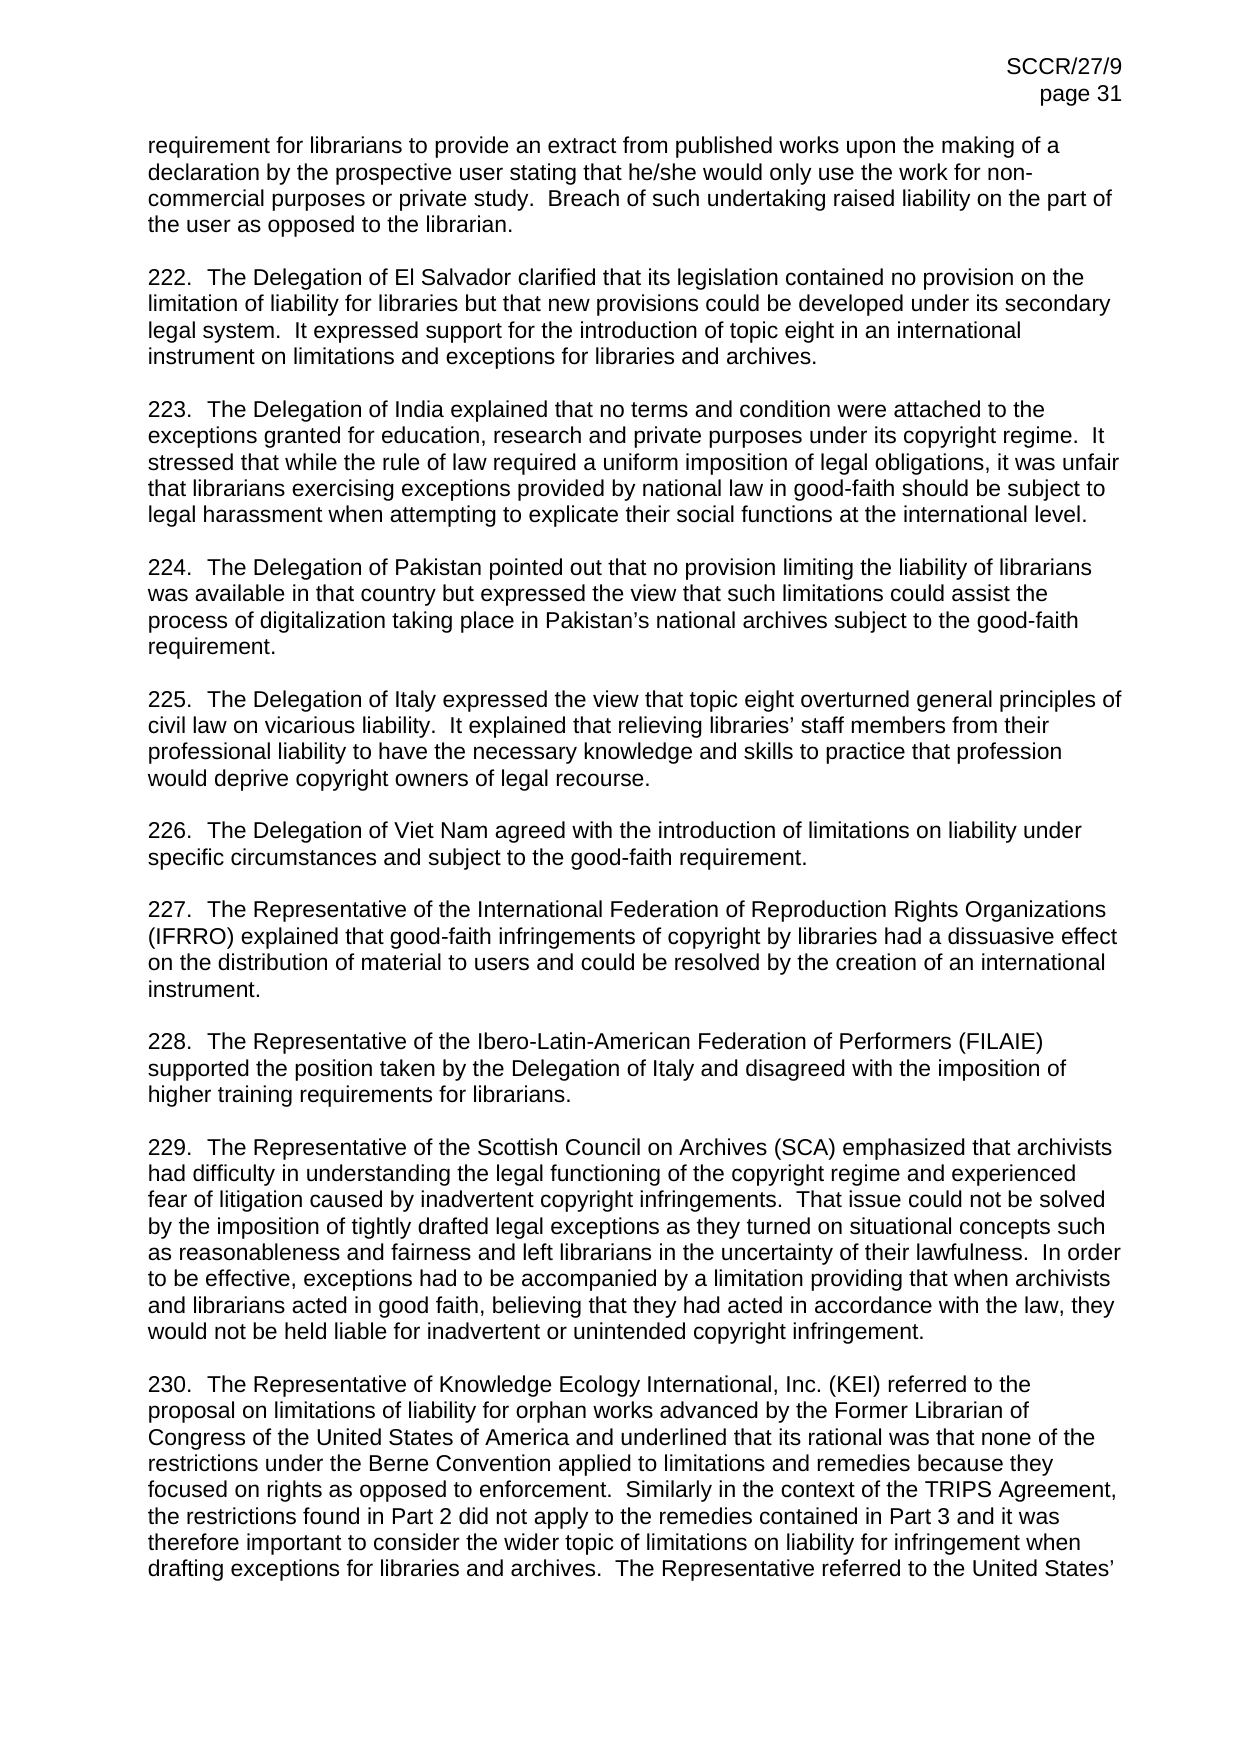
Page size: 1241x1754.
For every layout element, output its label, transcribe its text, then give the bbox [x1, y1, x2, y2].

list The Delegation of El Salvador clarified that its legislation contained no provision on the limitation of liability for libraries but that new provisions could be developed under its secondary legal system. It expressed support for the introduction of topic eight in an international instrument on limitations and exceptions for libraries and archives. [148, 264, 1122, 369]
list The Representative of the International Federation of Reproduction Rights Organizations (IFRRO) explained that good-faith infringements of copyright by libraries had a dissuasive effect on the distribution of material to users and could be resolved by the creation of an international instrument. [148, 896, 1122, 1002]
list The Delegation of Pakistan pointed out that no provision limiting the liability of librarians was available in that country but expressed the view that such limitations could assist the process of digitalization taking place in Pakistan’s national archives subject to the good-faith requirement. [148, 554, 1122, 659]
list The Representative of the Scottish Council on Archives (SCA) emphasized that archivists had difficulty in understanding the legal functioning of the copyright regime and experienced fear of litigation caused by inadvertent copyright infringements. That issue could not be solved by the imposition of tightly drafted legal exceptions as they turned on situational concepts such as reasonableness and fairness and left librarians in the uncertainty of their lawfulness. In order to be effective, exceptions had to be accompanied by a limitation providing that when archivists and librarians acted in good faith, believing that they had acted in accordance with the law, they would not be held liable for inadvertent or unintended copyright infringement. [148, 1134, 1122, 1344]
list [148, 132, 1122, 238]
list The Delegation of Italy expressed the view that topic eight overturned general principles of civil law on vicarious liability. It explained that relieving libraries’ staff members from their professional liability to have the necessary knowledge and skills to practice that profession would deprive copyright owners of legal recourse. [148, 686, 1122, 791]
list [148, 1371, 1122, 1582]
list The Representative of the Ibero-Latin-American Federation of Performers (FILAIE) supported the position taken by the Delegation of Italy and disagreed with the imposition of higher training requirements for librarians. [148, 1028, 1122, 1107]
list The Delegation of India explained that no terms and condition were attached to the exceptions granted for education, research and private purposes under its copyright regime. It stressed that while the rule of law required a uniform imposition of legal obligations, it was unfair that librarians exercising exceptions provided by national law in good-faith should be subject to legal harassment when attempting to explicate their social functions at the international level. [148, 396, 1122, 527]
list The Delegation of Viet Nam agreed with the introduction of limitations on liability under specific circumstances and subject to the good-faith requirement. [148, 817, 1122, 870]
